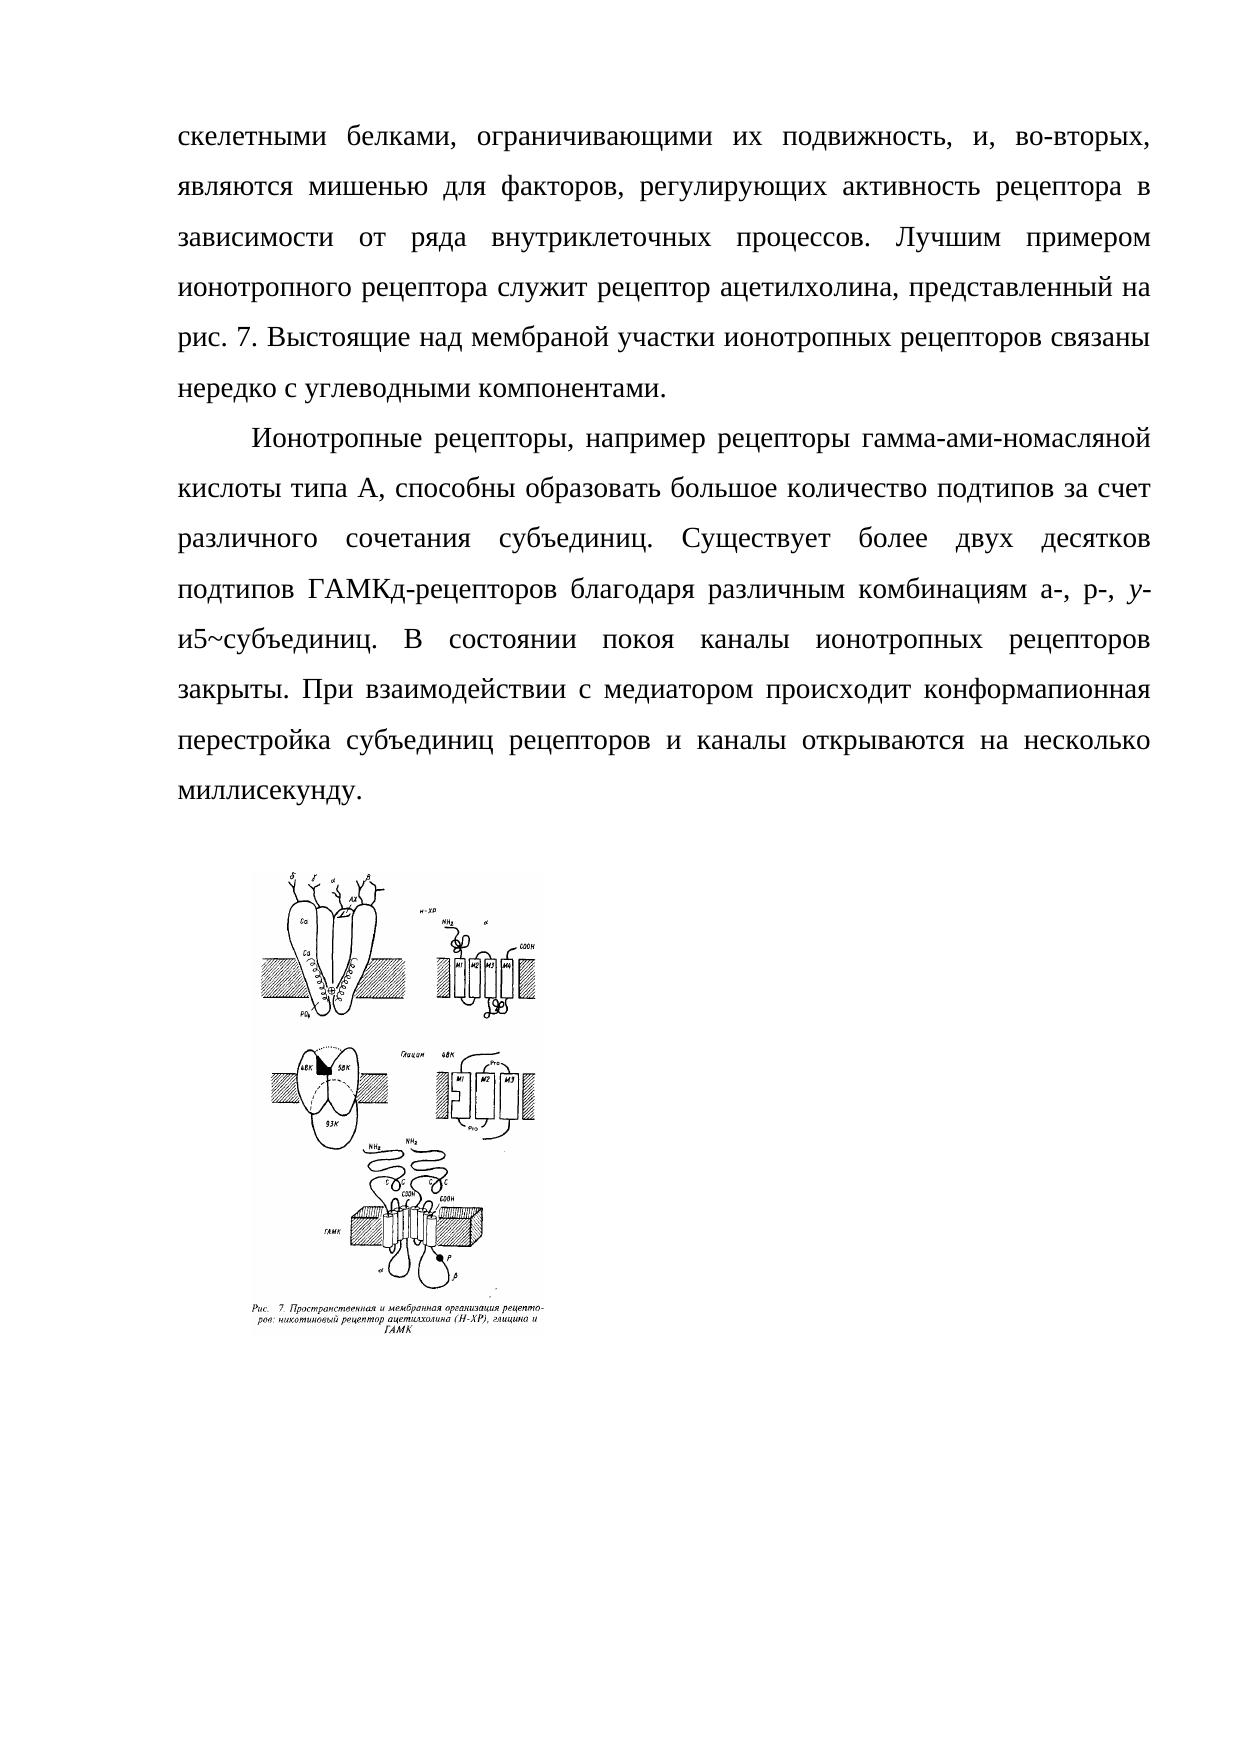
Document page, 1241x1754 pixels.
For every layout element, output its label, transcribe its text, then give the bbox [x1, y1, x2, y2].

text Ионотропные рецепторы, например рецепторы гамма-ами-номасляной кислоты типа А, способны образовать большое количество подтипов за счет различного сочетания субъединиц. Существует более двух десятков подтипов ГАМКд-рецепторов благодаря различным комбинациям а-, р-, у- и5~субъединиц. В состоянии покоя каналы ионотропных рецепторов закрыты. При взаимодействии с медиатором происходит конформапионная перестройка субъединиц рецепторов и каналы открываются на несколько миллисекунду. [177, 420, 1152, 806]
picture [251, 872, 544, 1336]
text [177, 118, 1152, 403]
